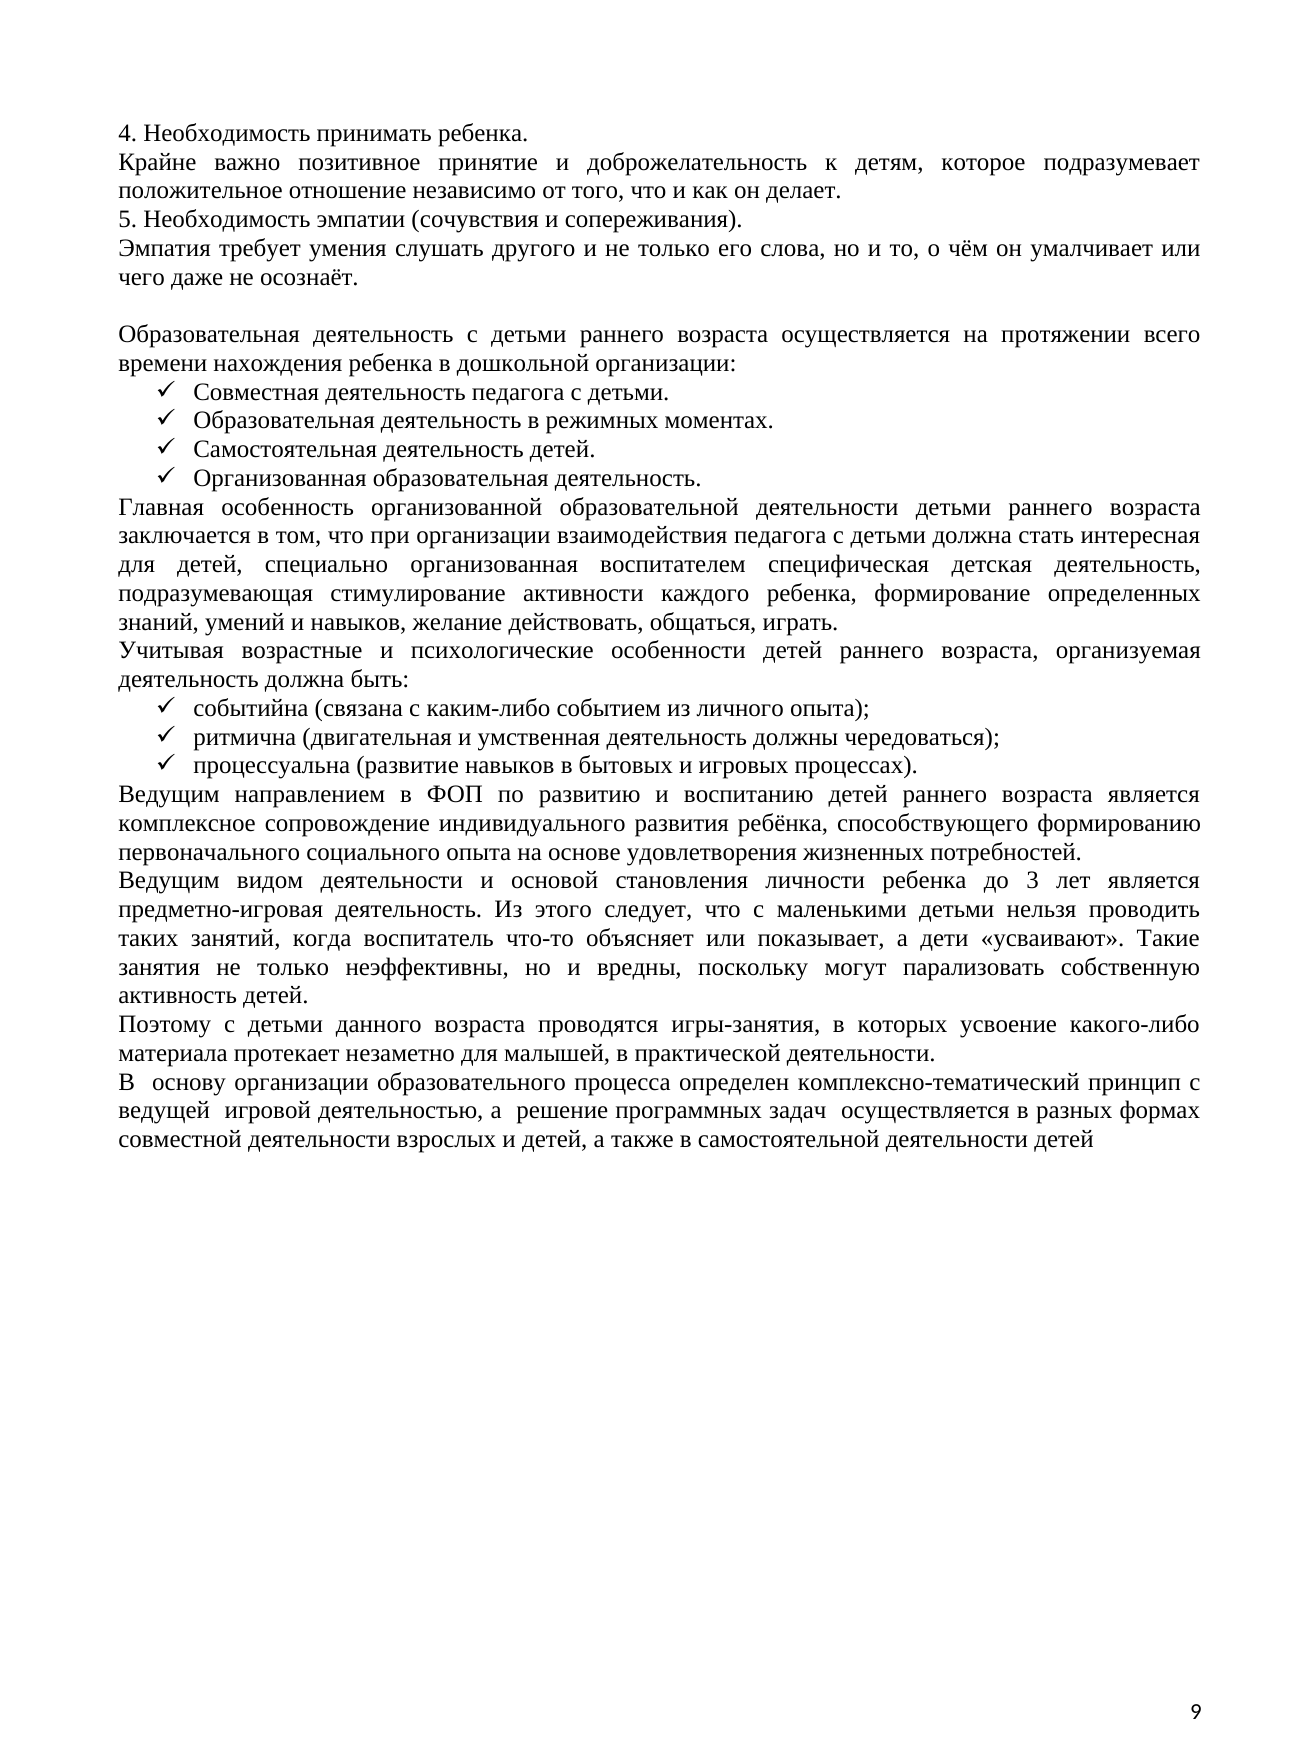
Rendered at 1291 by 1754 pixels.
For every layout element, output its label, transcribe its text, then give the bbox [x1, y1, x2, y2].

text Крайне важно позитивное принятие и доброжелательность к детям, которое подразумевает положительное отношение независимо от того, что и как он делает. [118, 147, 1202, 204]
list Самостоятельная деятельность детей. [156, 434, 1202, 463]
text Поэтому с детьми данного возраста проводятся игры-занятия, в которых усвоение какого-либо материала протекает незаметно для малышей, в практической деятельности. [118, 1009, 1202, 1067]
text Эмпатия требует умения слушать другого и не только его слова, но и то, о чём он умалчивает или чего даже не осознаёт. [118, 233, 1202, 291]
list процессуальна (развитие навыков в бытовых и игровых процессах). [156, 751, 1202, 779]
text В основу организации образовательного процесса определен комплексно-тематический принцип с ведущей игровой деятельностью, а решение программных задач осуществляется в разных формах совместной деятельности взрослых и детей, а также в самостоятельной деятельности детей [118, 1067, 1202, 1153]
list Совместная деятельность педагога с детьми. [156, 377, 1202, 406]
text Учитывая возрастные и психологические особенности детей раннего возраста, организуемая деятельность должна быть: [118, 636, 1202, 693]
list Организованная образовательная деятельность. [156, 463, 1202, 492]
text 4. Необходимость принимать ребенка. [118, 118, 1202, 147]
text Главная особенность организованной образовательной деятельности детьми раннего возраста заключается в том, что при организации взаимодействия педагога с детьми должна стать интересная для детей, специально организованная воспитателем специфическая детская деятельность, подразумевающая стимулирование активности каждого ребенка, формирование определенных знаний, умений и навыков, желание действовать, общаться, играть. [118, 492, 1202, 636]
text Ведущим видом деятельности и основой становления личности ребенка до 3 лет является предметно-игровая деятельность. Из этого следует, что с маленькими детьми нельзя проводить таких занятий, когда воспитатель что-то объясняет или показывает, а дети «усваивают». Такие занятия не только неэффективны, но и вредны, поскольку могут парализовать собственную активность детей. [118, 866, 1202, 1009]
text Ведущим направлением в ФОП по развитию и воспитанию детей раннего возраста является комплексное сопровождение индивидуального развития ребёнка, способствующего формированию первоначального социального опыта на основе удовлетворения жизненных потребностей. [118, 779, 1202, 866]
list Образовательная деятельность в режимных моментах. [156, 406, 1202, 434]
text Образовательная деятельность с детьми раннего возраста осуществляется на протяжении всего времени нахождения ребенка в дошкольной организации: [118, 319, 1202, 377]
text 5. Необходимость эмпатии (сочувствия и сопереживания). [118, 204, 1202, 233]
list событийна (связана с каким-либо событием из личного опыта); [156, 693, 1202, 722]
list ритмична (двигательная и умственная деятельность должны чередоваться); [156, 722, 1202, 751]
